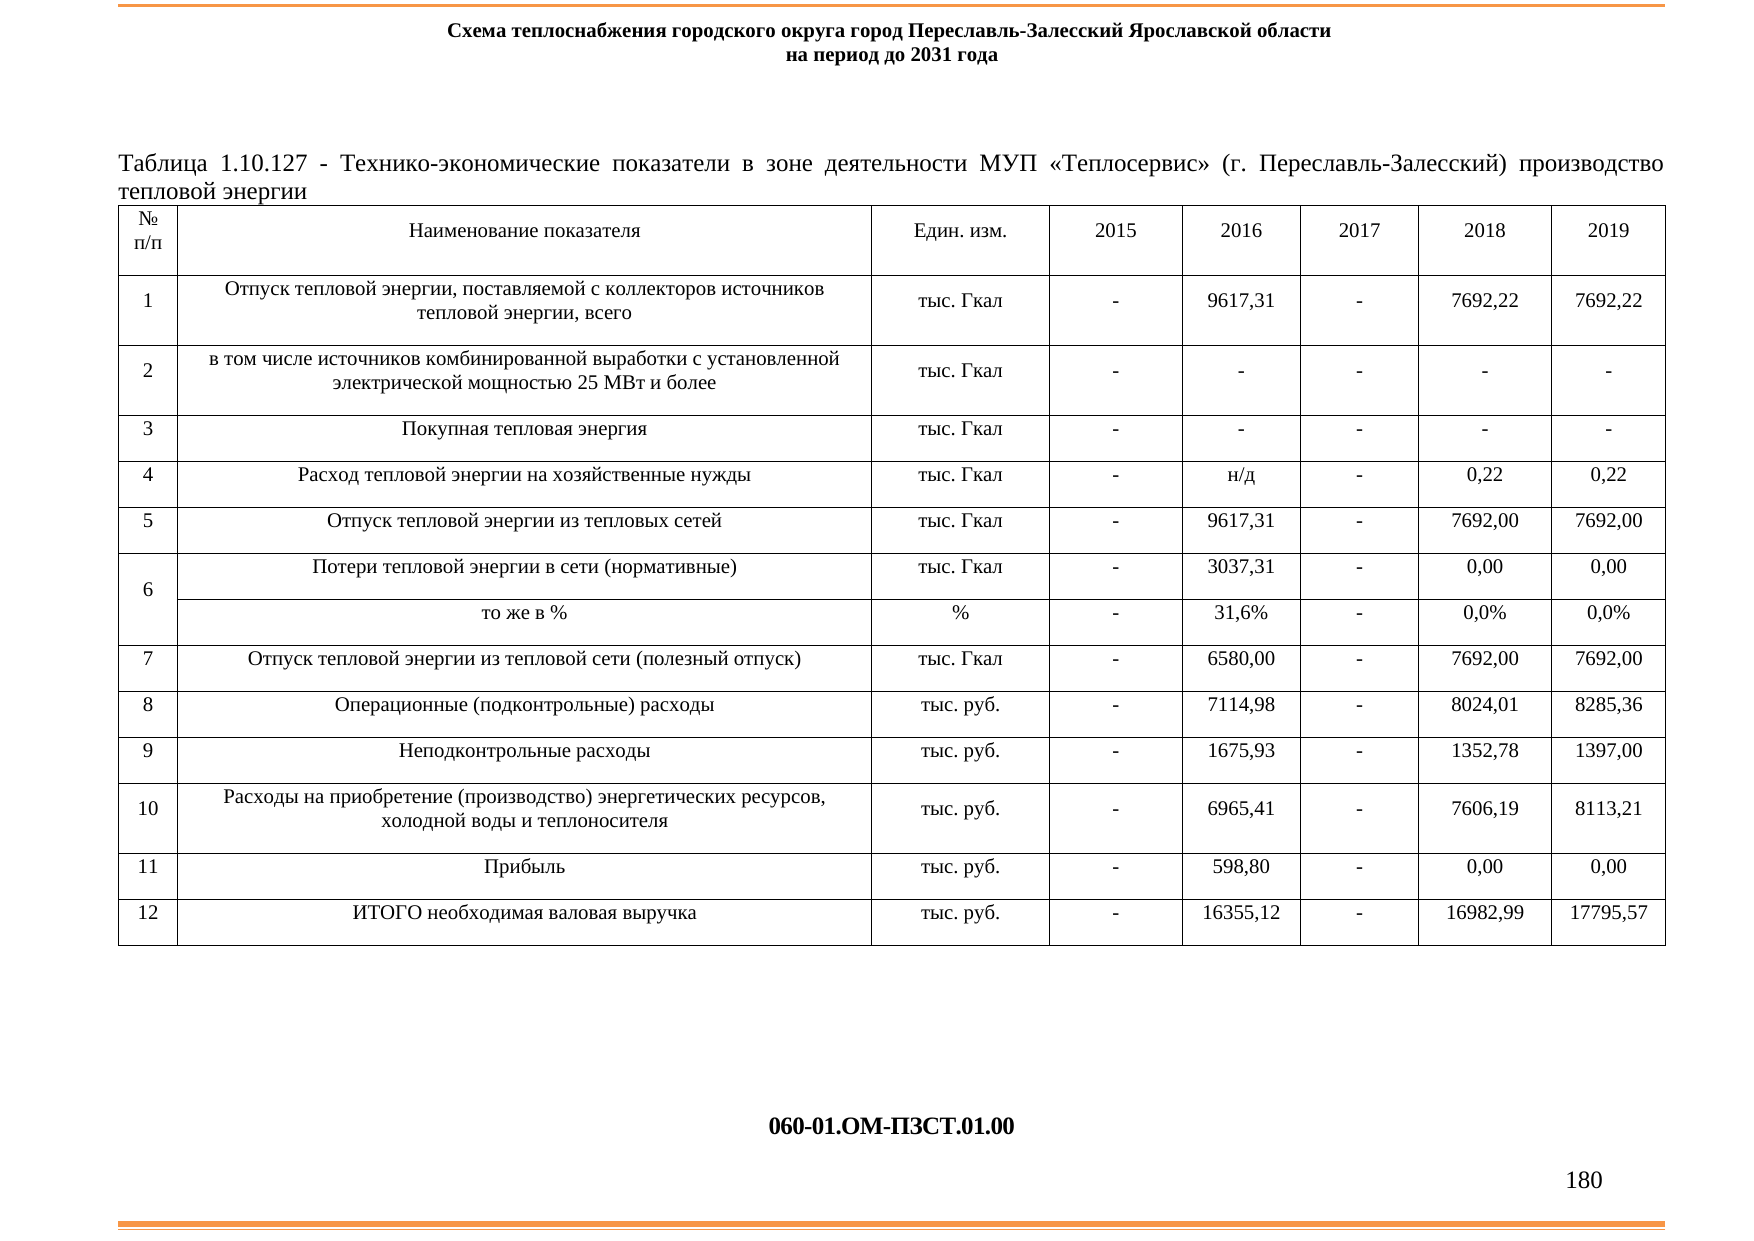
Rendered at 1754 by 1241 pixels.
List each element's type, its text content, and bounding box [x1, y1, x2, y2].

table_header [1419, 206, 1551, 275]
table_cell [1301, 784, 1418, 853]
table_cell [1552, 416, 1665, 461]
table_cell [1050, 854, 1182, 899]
text Таблица . - Технико-экономические показатели в зоне деятельности МУП «Теплосервис» (г. Переславль-Залесский) производство тепловой энергии [118, 148, 1665, 205]
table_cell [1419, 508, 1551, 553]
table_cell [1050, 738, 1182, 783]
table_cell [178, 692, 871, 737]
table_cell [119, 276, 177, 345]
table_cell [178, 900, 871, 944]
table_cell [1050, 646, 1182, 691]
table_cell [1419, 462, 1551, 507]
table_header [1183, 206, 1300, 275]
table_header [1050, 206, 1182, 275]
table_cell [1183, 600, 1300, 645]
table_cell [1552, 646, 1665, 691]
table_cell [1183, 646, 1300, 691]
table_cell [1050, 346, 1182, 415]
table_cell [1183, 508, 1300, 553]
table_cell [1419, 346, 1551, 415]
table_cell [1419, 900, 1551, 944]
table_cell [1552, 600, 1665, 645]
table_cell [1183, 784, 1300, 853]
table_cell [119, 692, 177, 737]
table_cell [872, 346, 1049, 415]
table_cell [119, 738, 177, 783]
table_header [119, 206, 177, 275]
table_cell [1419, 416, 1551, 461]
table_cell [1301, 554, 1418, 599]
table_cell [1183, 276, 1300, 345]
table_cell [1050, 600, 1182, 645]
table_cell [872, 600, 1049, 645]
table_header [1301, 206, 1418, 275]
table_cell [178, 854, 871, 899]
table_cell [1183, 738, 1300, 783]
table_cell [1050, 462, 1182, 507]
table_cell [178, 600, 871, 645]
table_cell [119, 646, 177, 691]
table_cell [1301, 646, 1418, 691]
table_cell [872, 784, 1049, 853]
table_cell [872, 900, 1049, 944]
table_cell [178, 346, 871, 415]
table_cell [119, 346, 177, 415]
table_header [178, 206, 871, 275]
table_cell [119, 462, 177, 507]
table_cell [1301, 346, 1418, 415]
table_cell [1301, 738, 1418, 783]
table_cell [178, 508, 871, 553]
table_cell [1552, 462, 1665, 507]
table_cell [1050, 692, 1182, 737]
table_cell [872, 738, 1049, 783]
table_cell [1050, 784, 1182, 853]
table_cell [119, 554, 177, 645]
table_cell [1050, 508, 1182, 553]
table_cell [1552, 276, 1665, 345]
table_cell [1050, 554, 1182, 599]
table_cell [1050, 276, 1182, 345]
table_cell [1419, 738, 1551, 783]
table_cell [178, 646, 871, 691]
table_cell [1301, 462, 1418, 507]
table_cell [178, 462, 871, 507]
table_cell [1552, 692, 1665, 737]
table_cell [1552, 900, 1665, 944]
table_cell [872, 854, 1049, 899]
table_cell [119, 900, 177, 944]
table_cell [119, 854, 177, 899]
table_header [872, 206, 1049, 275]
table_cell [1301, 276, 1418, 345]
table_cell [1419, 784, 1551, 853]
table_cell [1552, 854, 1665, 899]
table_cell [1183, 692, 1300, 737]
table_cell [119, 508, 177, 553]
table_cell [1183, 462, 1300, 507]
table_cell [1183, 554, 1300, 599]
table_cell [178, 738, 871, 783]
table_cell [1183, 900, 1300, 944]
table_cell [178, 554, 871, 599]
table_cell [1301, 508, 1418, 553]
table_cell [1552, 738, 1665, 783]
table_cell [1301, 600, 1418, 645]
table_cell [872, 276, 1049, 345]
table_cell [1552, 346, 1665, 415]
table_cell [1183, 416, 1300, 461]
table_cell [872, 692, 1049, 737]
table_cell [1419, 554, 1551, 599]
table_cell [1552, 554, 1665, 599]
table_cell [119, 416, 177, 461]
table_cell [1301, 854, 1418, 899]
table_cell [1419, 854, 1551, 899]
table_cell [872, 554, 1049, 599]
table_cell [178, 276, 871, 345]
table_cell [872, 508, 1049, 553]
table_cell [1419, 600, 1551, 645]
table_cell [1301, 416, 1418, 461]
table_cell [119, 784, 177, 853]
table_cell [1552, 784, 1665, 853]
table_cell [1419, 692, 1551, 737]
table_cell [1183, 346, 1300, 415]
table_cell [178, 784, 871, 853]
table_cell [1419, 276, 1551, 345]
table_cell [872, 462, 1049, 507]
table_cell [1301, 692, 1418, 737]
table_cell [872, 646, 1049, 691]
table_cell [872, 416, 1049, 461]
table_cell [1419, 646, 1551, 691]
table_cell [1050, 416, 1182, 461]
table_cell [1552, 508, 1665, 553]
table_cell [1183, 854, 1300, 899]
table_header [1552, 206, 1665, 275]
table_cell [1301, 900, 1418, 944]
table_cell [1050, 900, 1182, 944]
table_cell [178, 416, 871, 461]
